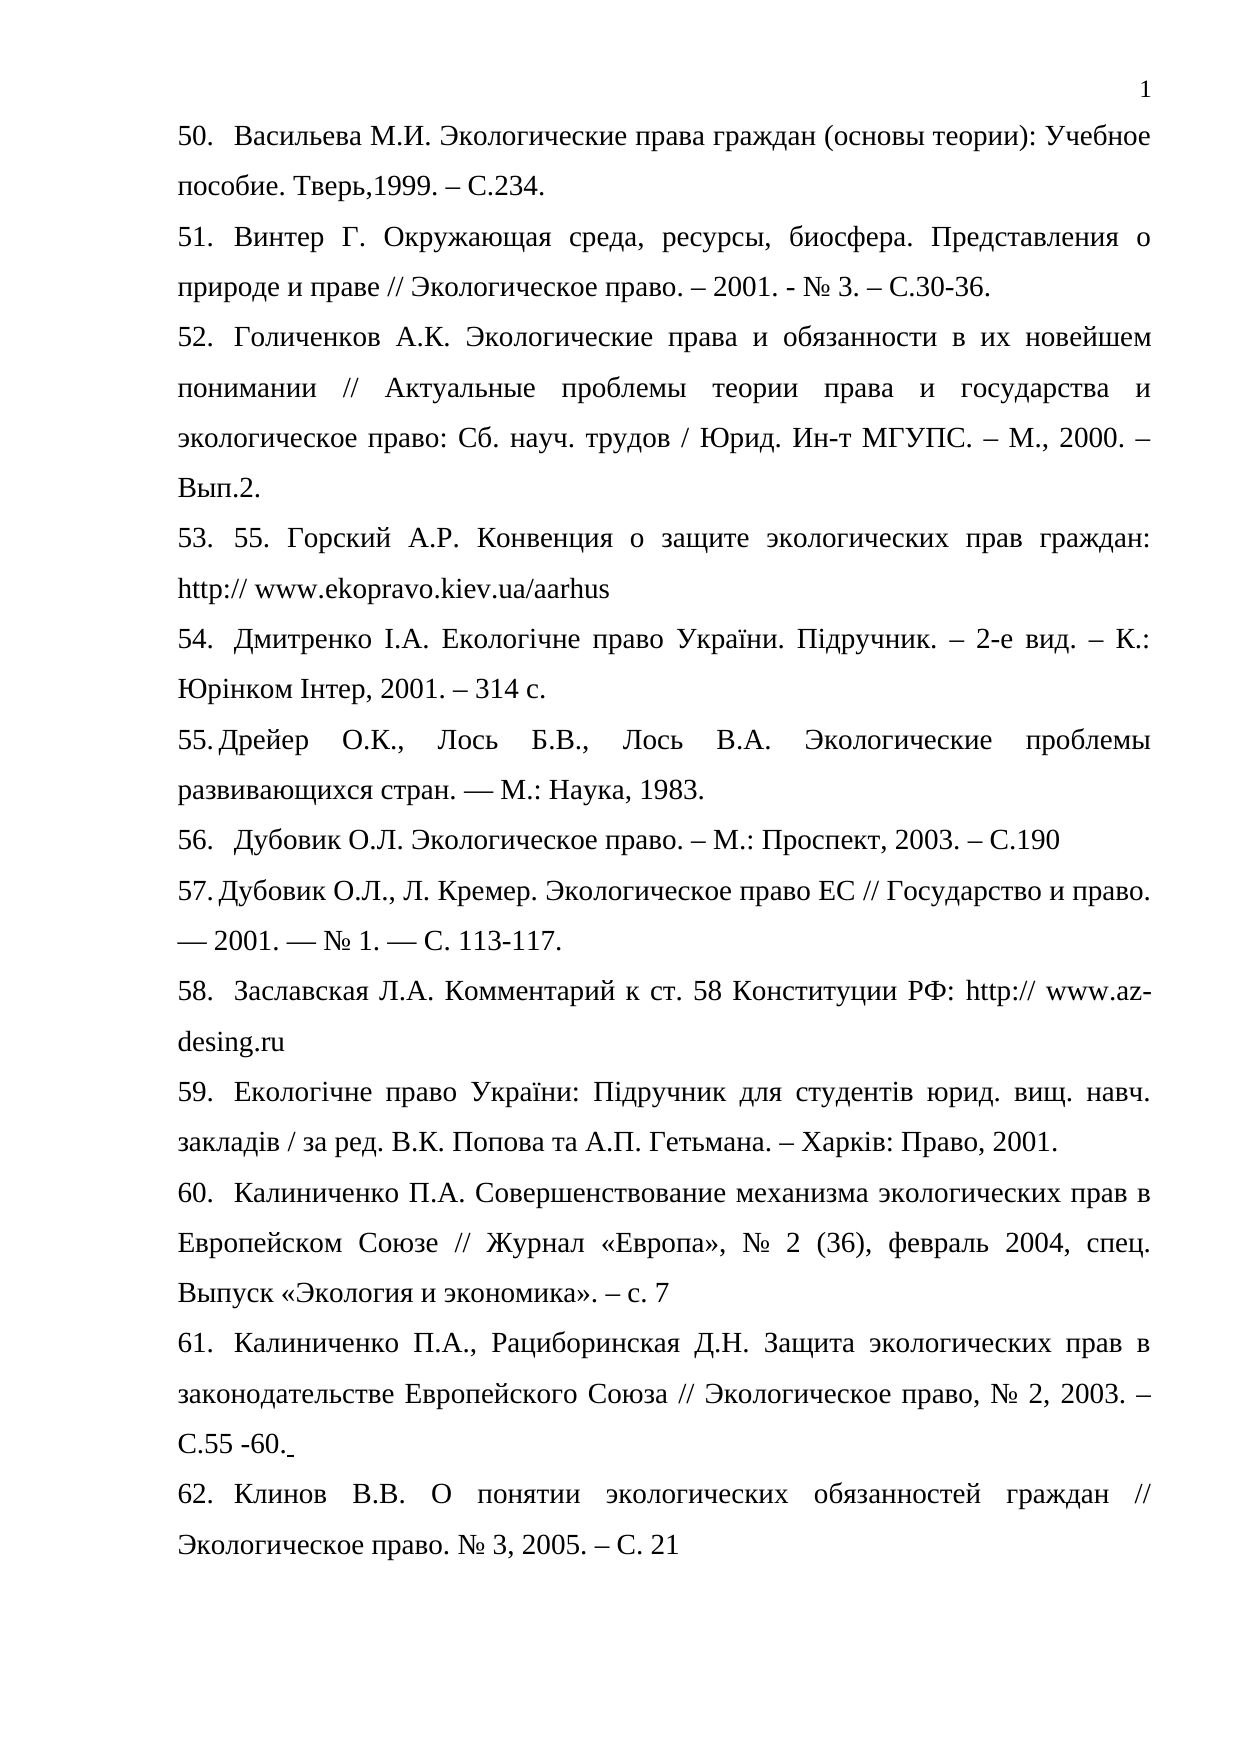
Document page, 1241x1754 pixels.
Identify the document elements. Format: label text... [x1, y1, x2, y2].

list Калиниченко П.А. Совершенствование механизма экологических прав в Европейском Союзе // Журнал «Европа», № 2 (36), февраль 2004, спец. Выпуск «Экология и экономика». – с. 7 [177, 1175, 1152, 1309]
list Дрейер О.К., Лось Б.В., Лось В.А. Экологические проблемы развивающихся стран. — М.: Наука, 1983. [177, 722, 1152, 806]
list Винтер Г. Окружающая среда, ресурсы, биосфера. Представления о природе и праве // Экологическое право. – 2001. - № 3. – С.30-36. [177, 219, 1152, 303]
list Заславская Л.А. Комментарий к ст. 58 Конституции РФ: http:// www.az-desing.ru [177, 973, 1152, 1057]
list Дмитренко І.А. Екологічне право України. Підручник. – 2-е вид. – К.: Юрінком Інтер, 2001. – 314 с. [177, 621, 1152, 705]
list Васильева М.И. Экологические права граждан (основы теории): Учебное пособие. Тверь,1999. – С.234. [177, 118, 1152, 202]
list 55. Горский А.Р. Конвенция о защите экологических прав граждан: http:// www.ekopravo.kiev.ua/aarhus [177, 521, 1152, 604]
list Дубовик О.Л., Л. Кремер. Экологическое право ЕС // Государство и право. — 2001. — № 1. — С. 113-117. [177, 873, 1152, 957]
list Калиниченко П.А., Рациборинская Д.Н. Защита экологических прав в законодательстве Европейского Союза // Экологическое право, № 2, 2003. – С.55 -60. [177, 1326, 1152, 1460]
list Дубовик О.Л. Экологическое право. – М.: Проспект, 2003. – С.190 [177, 822, 1152, 856]
list Клинов В.В. О понятии экологических обязанностей граждан // Экологическое право. № 3, 2005. – С. 21 [177, 1477, 1152, 1560]
list Екологічне право України: Підручник для студентів юрид. вищ. навч. закладів / за ред. В.К. Попова та А.П. Гетьмана. – Харків: Право, 2001. [177, 1074, 1152, 1158]
list Голиченков А.К. Экологические права и обязанности в их новейшем понимании // Актуальные проблемы теории права и государства и экологическое право: Сб. науч. трудов / Юрид. Ин-т МГУПС. – М., 2000. – Вып.2. [177, 319, 1152, 504]
